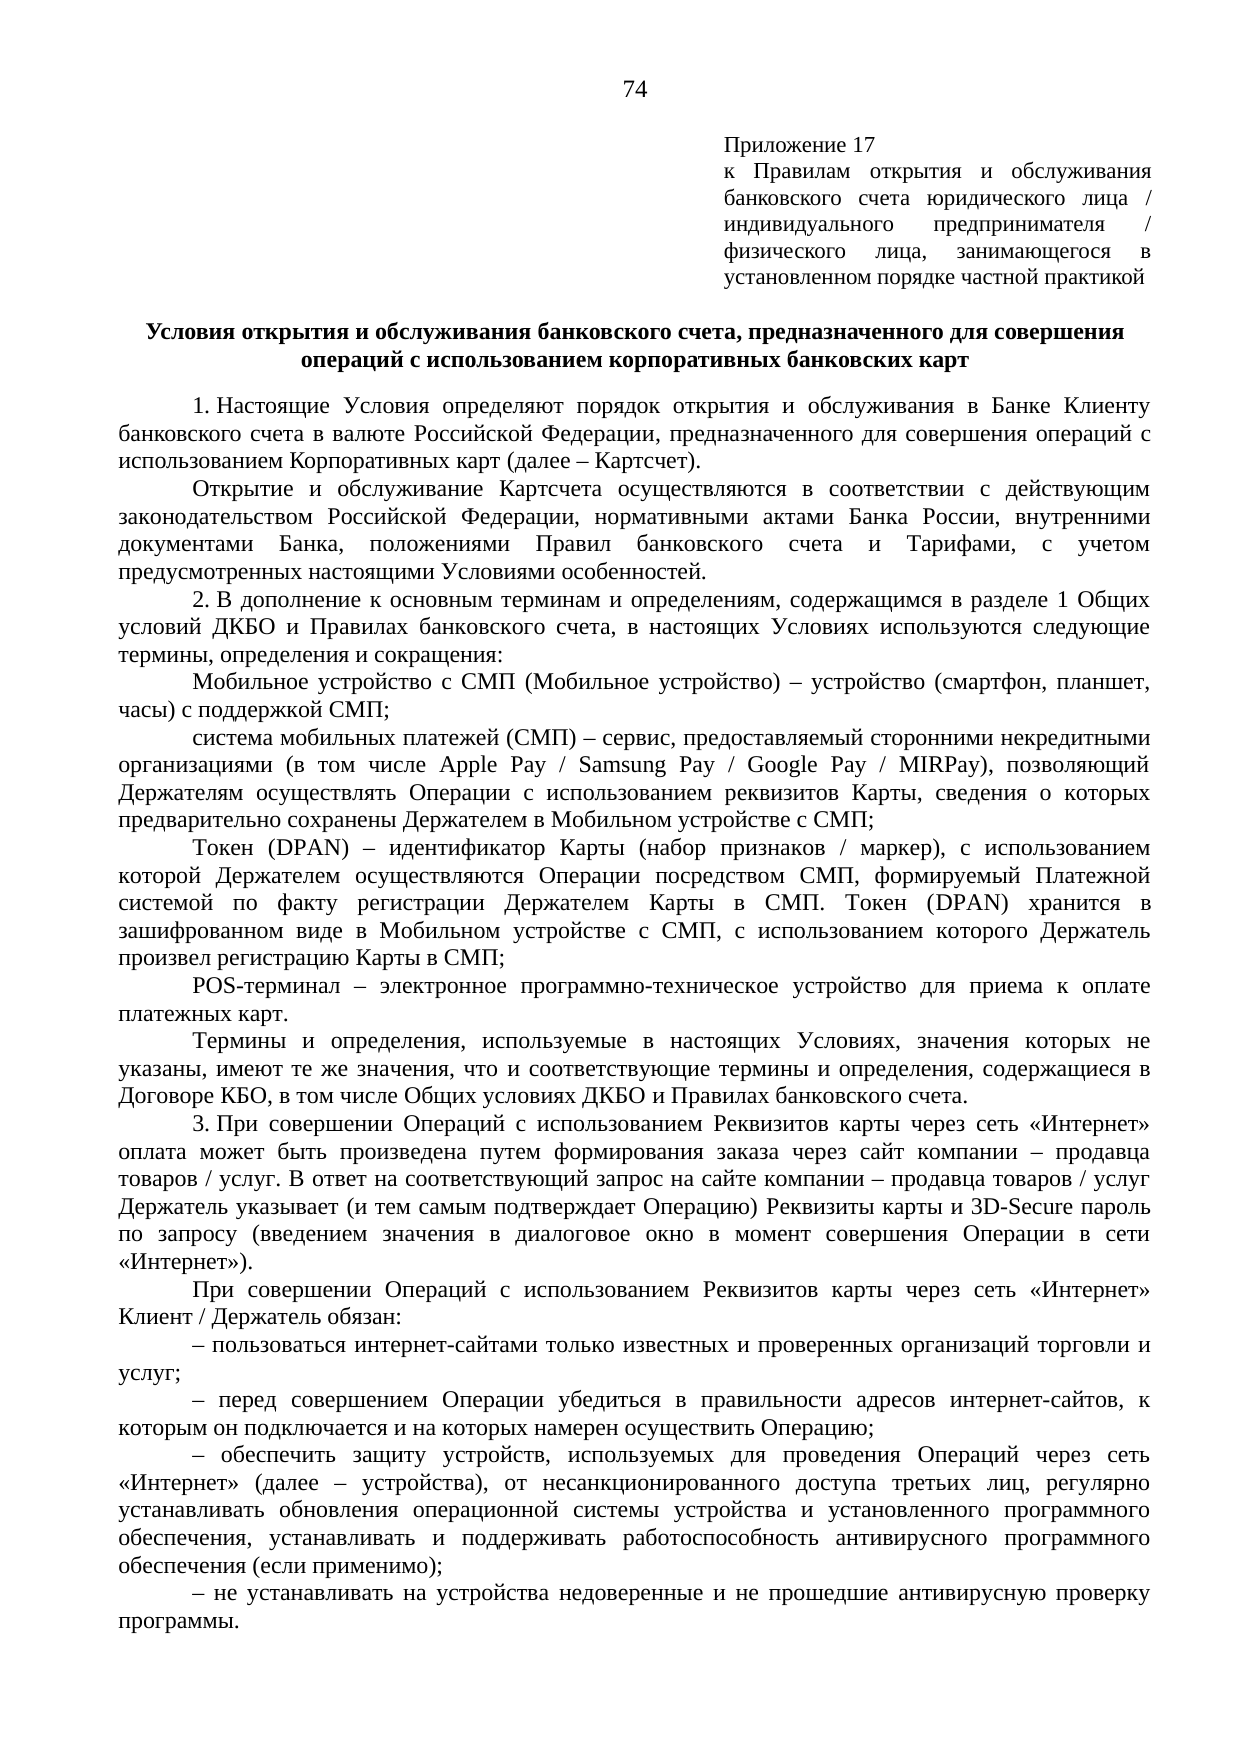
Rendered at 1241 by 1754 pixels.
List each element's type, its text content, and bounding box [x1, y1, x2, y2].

text к Правилам открытия и обслуживания банковского счета юридического лица / индивидуального предпринимателя / физического лица, занимающегося в установленном порядке частной практикой [723, 158, 1152, 289]
subtitle Приложение 17 [723, 131, 1152, 158]
text Токен (DPAN) – идентификатор Карты (набор признаков / маркер), с использованием которой Держателем осуществляются Операции посредством СМП, формируемый Платежной системой по факту регистрации Держателем Карты в СМП. Токен (DPAN) хранится в зашифрованном виде в Мобильном устройстве с СМП, с использованием которого Держатель произвел регистрацию Карты в СМП; [118, 833, 1152, 971]
text – не устанавливать на устройства недоверенные и не прошедшие антивирусную проверку программы. [118, 1578, 1152, 1633]
subtitle Условия открытия и обслуживания банковского счета, предназначенного для совершения операций с использованием корпоративных банковских карт [118, 317, 1152, 372]
text Мобильное устройство с СМП (Мобильное устройство) – устройство (смартфон, планшет, часы) с поддержкой СМП; [118, 667, 1152, 723]
text – перед совершением Операции убедиться в правильности адресов интернет-сайтов, к которым он подключается и на которых намерен осуществить Операцию; [118, 1385, 1152, 1440]
text 1. Настоящие Условия определяют порядок открытия и обслуживания в Банке Клиенту банковского счета в валюте Российской Федерации, предназначенного для совершения операций с использованием Корпоративных карт (далее – Картсчет). [118, 391, 1152, 474]
text Термины и определения, используемые в настоящих Условиях, значения которых не указаны, имеют те же значения, что и соответствующие термины и определения, содержащиеся в Договоре КБО, в том числе Общих условиях ДКБО и Правилах банковского счета. [118, 1026, 1152, 1109]
text – обеспечить защиту устройств, используемых для проведения Операций через сеть «Интернет» (далее – устройства), от несанкционированного доступа третьих лиц, регулярно устанавливать обновления операционной системы устройства и установленного программного обеспечения, устанавливать и поддерживать работоспособность антивирусного программного обеспечения (если применимо); [118, 1440, 1152, 1578]
text Открытие и обслуживание Картсчета осуществляются в соответствии с действующим законодательством Российской Федерации, нормативными актами Банка России, внутренними документами Банка, положениями Правил банковского счета и Тарифами, с учетом предусмотренных настоящими Условиями особенностей. [118, 474, 1152, 584]
text При совершении Операций с использованием Реквизитов карты через сеть «Интернет» Клиент / Держатель обязан: [118, 1275, 1152, 1330]
text 2. В дополнение к основным терминам и определениям, содержащимся в разделе 1 Общих условий ДКБО и Правилах банковского счета, в настоящих Условиях используются следующие термины, определения и сокращения: [118, 584, 1152, 667]
list 3. При совершении Операций с использованием Реквизитов карты через сеть «Интернет» оплата может быть произведена путем формирования заказа через сайт компании – продавца товаров / услуг. В ответ на соответствующий запрос на сайте компании – продавца товаров / услуг Держатель указывает (и тем самым подтверждает Операцию) Реквизиты карты и 3D-Secure пароль по запросу (введением значения в диалоговое окно в момент совершения Операции в сети «Интернет»). [118, 1109, 1152, 1275]
text – пользоваться интернет-сайтами только известных и проверенных организаций торговли и услуг; [118, 1330, 1152, 1385]
text POS-терминал – электронное программно-техническое устройство для приема к оплате платежных карт. [118, 971, 1152, 1026]
text система мобильных платежей (СМП) – сервис, предоставляемый сторонними некредитными организациями (в том числе Apple Pay / Samsung Pay / Google Pay / MIRPay), позволяющий Держателям осуществлять Операции с использованием реквизитов Карты, сведения о которых предварительно сохранены Держателем в Мобильном устройстве с СМП; [118, 723, 1152, 833]
